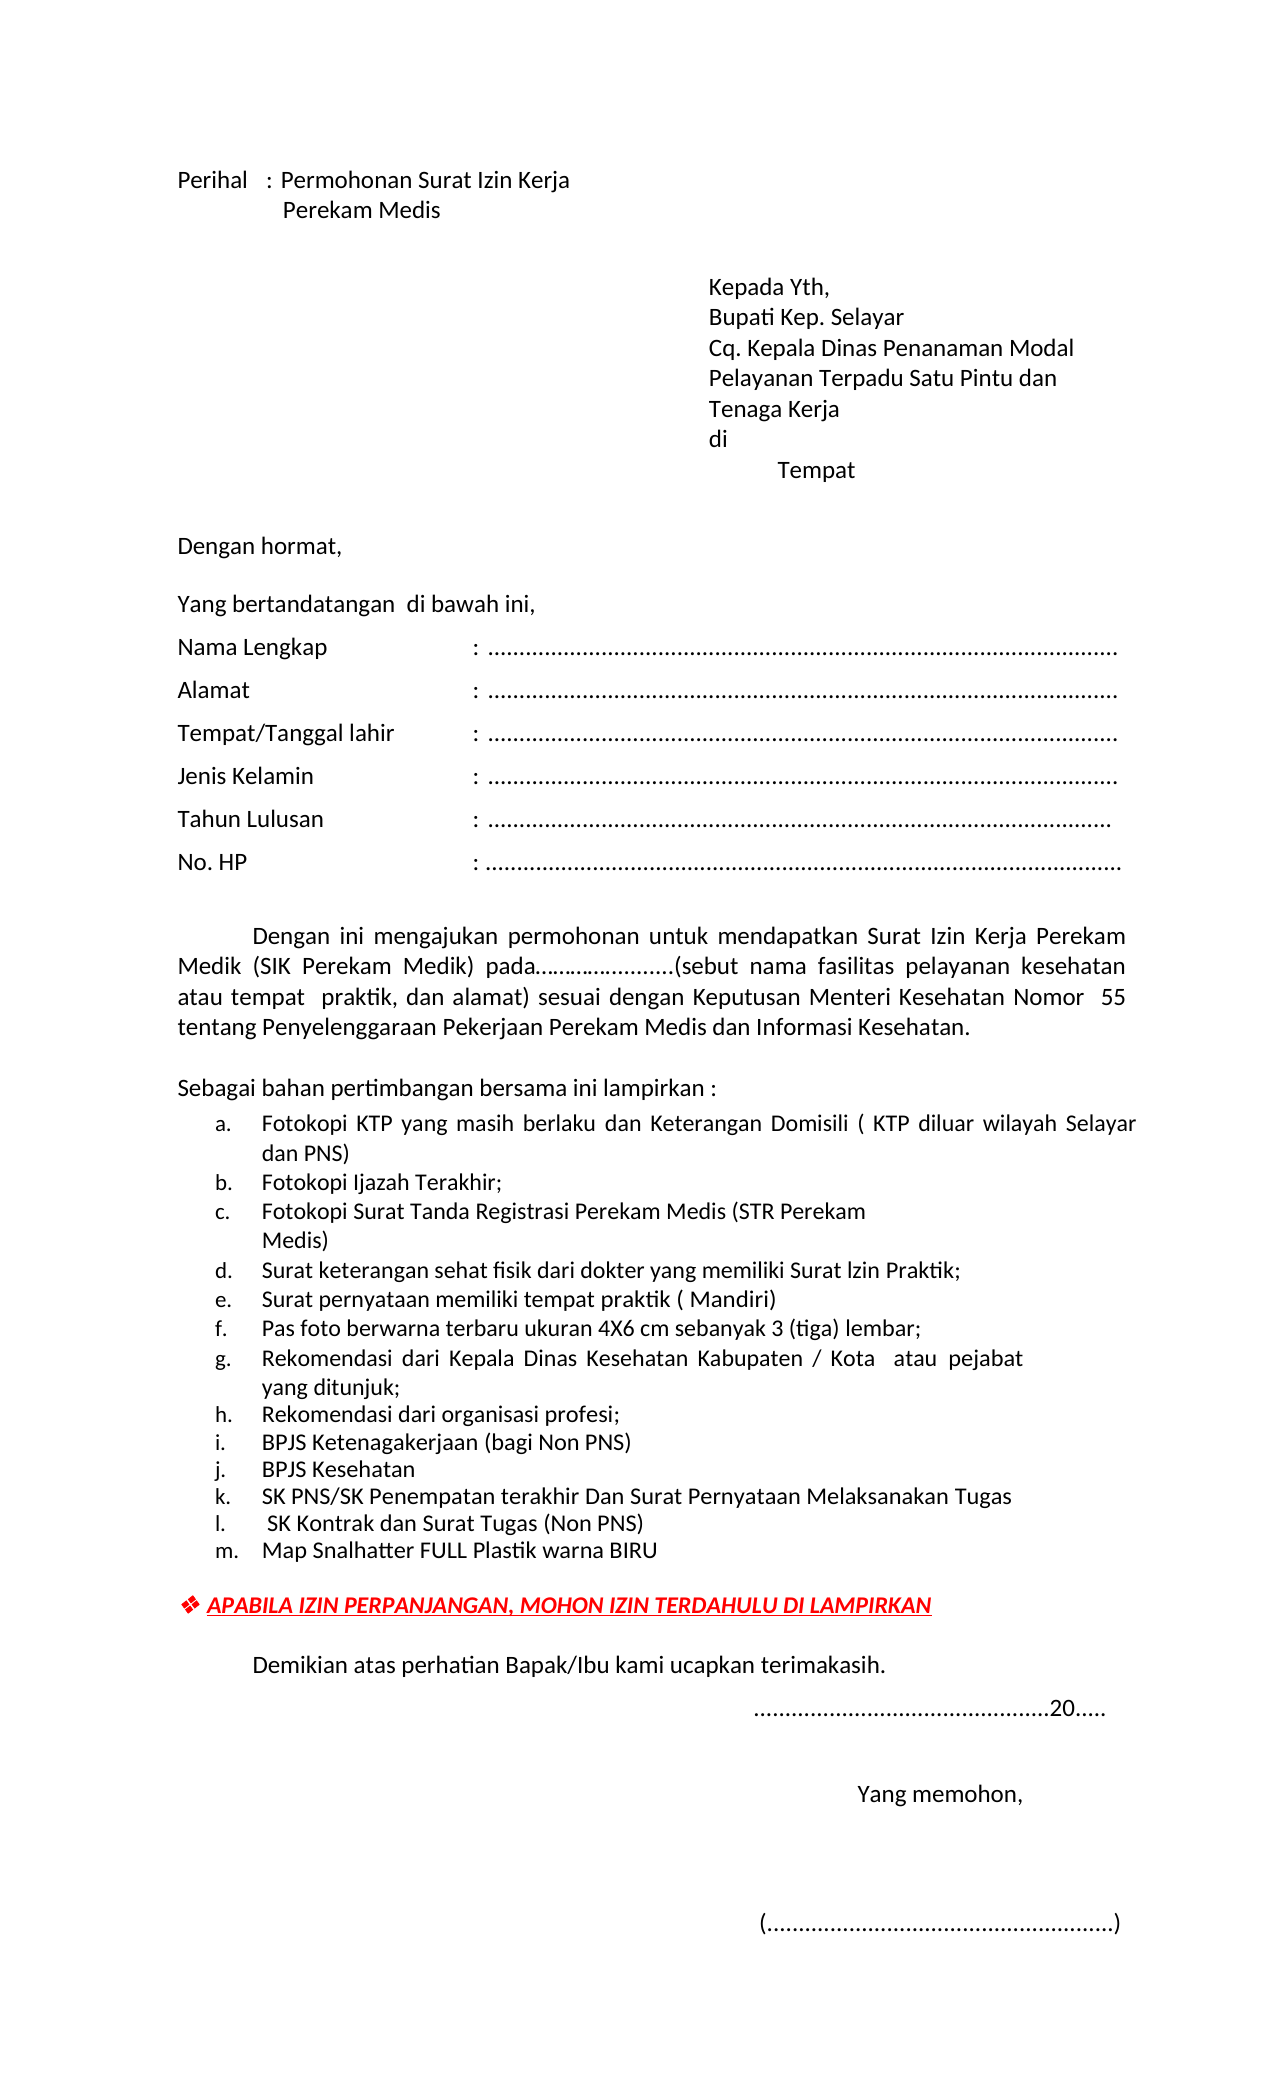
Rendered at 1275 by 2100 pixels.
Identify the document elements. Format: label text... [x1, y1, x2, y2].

list Surat keterangan sehat fisik dari dokter yang memiliki Surat lzin Praktik; [215, 1255, 1052, 1284]
list Fotokopi Surat Tanda Registrasi Perekam Medis (STR Perekam Medis) [215, 1196, 866, 1255]
list Fotokopi KTP yang masih berlaku dan Keterangan Domisili ( KTP diluar wilayah Selayar dan PNS) [215, 1108, 1137, 1167]
text Bupati Kep. Selayar [709, 301, 1127, 332]
text Cq. Kepala Dinas Penanaman Modal [709, 332, 1127, 362]
text Demikian atas perhatian Bapak/Ibu kami ucapkan terimakasih. [177, 1649, 1127, 1680]
text Perekam Medis [177, 194, 1127, 225]
text Jenis Kelamin : .................................................................................................... [177, 760, 1127, 791]
text di [709, 423, 1127, 454]
text Yang bertandatangan di bawah ini, [177, 588, 1127, 619]
list Pas foto berwarna terbaru ukuran 4X6 cm sebanyak 3 (tiga) lembar; [215, 1313, 1023, 1343]
text Sebagai bahan pertimbangan bersama ini lampirkan : [177, 1072, 1127, 1103]
list Fotokopi Ijazah Terakhir; [215, 1167, 866, 1196]
text Alamat : .................................................................................................... [177, 674, 1127, 705]
text (.......................................................) [753, 1907, 1127, 1938]
text Tempat [177, 454, 1127, 484]
list SK Kontrak dan Surat Tugas (Non PNS) [215, 1510, 1166, 1537]
list SK PNS/SK Penempatan terakhir Dan Surat Pernyataan Melaksanakan Tugas [215, 1483, 1137, 1510]
list Map Snalhatter FULL Plastik warna BIRU [215, 1537, 1166, 1564]
list Surat pernyataan memiliki tempat praktik ( Mandiri) [215, 1284, 1152, 1313]
text No. HP : ..................................................................................................... [177, 846, 1127, 877]
text Dengan ini mengajukan permohonan untuk mendapatkan Surat Izin Kerja Perekam Medik (SIK Perekam Medik) pada…………...........(sebut nama fasilitas pelayanan kesehatan atau tempat praktik, dan alamat) sesuai dengan Keputusan Menteri Kesehatan Nomor 55 tentang Penyelenggaraan Pekerjaan Perekam Medis dan Informasi Kesehatan. [177, 920, 1127, 1042]
list BPJS Ketenagakerjaan (bagi Non PNS) [215, 1428, 662, 1456]
text Tenaga Kerja [709, 393, 1127, 423]
text Kepada Yth, [709, 271, 1127, 301]
text Tahun Lulusan : ................................................................................................... [177, 803, 1127, 834]
text Perihal : Permohonan Surat Izin Kerja [177, 164, 1127, 194]
text Pelayanan Terpadu Satu Pintu dan [709, 362, 1127, 393]
text Yang memohon, [753, 1778, 1127, 1809]
list Rekomendasi dari Kepala Dinas Kesehatan Kabupaten / Kota atau pejabat yang ditunjuk; [215, 1343, 1023, 1401]
text Tempat/Tanggal lahir : .................................................................................................... [177, 717, 1127, 748]
list Rekomendasi dari organisasi profesi; [215, 1401, 662, 1428]
list APABILA IZIN PERPANJANGAN, MOHON IZIN TERDAHULU DI LAMPIRKAN [177, 1591, 1166, 1619]
text Dengan hormat, [177, 530, 1127, 561]
list BPJS Kesehatan [215, 1456, 662, 1483]
text ...............................................20..... [753, 1692, 1127, 1723]
text Nama Lengkap : .................................................................................................... [177, 631, 1127, 662]
